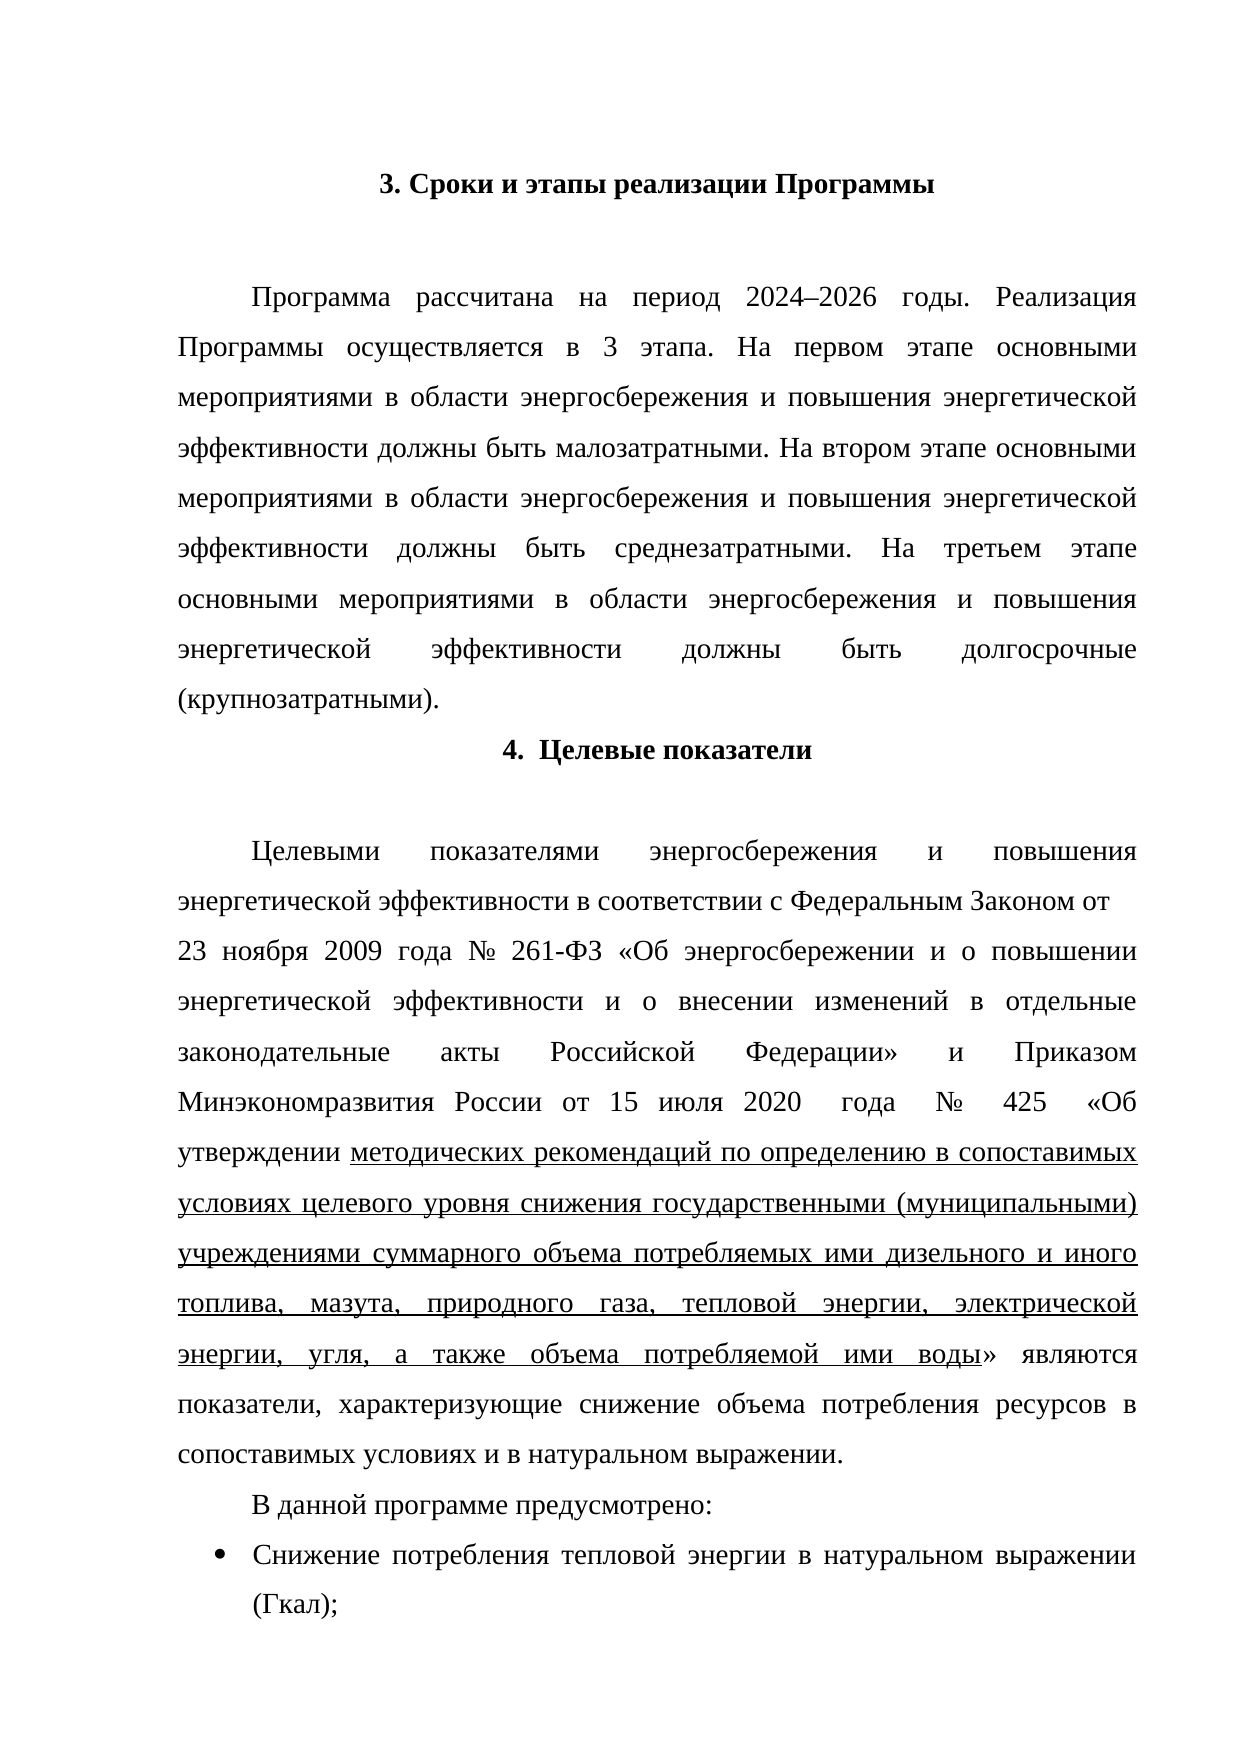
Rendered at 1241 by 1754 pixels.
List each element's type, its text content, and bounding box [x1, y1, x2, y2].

subtitle Сроки и этапы реализации Программы [379, 166, 1178, 200]
text 23 ноября 2009 года № 261-ФЗ «Об энергосбережении и о повышении энергетической эффективности и о внесении изменений в отдельные законодательные акты Российской Федерации» и Приказом Минэкономразвития России от 15 июля 2020 года № 425 «Об утверждении методических рекомендаций по определению в сопоставимых условиях целевого уровня снижения государственными (муниципальными) учреждениями суммарного объема потребляемых ими дизельного и иного топлива, мазута, природного газа, тепловой энергии, электрической энергии, угля, а также объема потребляемой ими воды» являются показатели, характеризующие снижение объема потребления ресурсов в сопоставимых условиях и в натуральном выражении. [177, 1265, 1138, 1314]
list Снижение потребления тепловой энергии в натуральном выражении (Гкал); [215, 1537, 1137, 1619]
subtitle Целевые показатели [502, 732, 1178, 766]
text В данной программе предусмотрено: [251, 1487, 1178, 1520]
text 23 ноября 2009 года № 261-ФЗ «Об энергосбережении и о повышении энергетической эффективности и о внесении изменений в отдельные законодательные акты Российской Федерации» и Приказом Минэкономразвития России от 15 июля 2020 года № 425 «Об утверждении методических рекомендаций по определению в сопоставимых условиях целевого уровня снижения государственными (муниципальными) учреждениями суммарного объема потребляемых ими дизельного и иного топлива, мазута, природного газа, тепловой энергии, электрической энергии, угля, а также объема потребляемой ими воды» являются показатели, характеризующие снижение объема потребления ресурсов в сопоставимых условиях и в натуральном выражении. [177, 933, 1138, 1214]
text Целевыми показателями энергосбережения и повышения энергетической эффективности в соответствии с Федеральным Законом от [177, 833, 1137, 916]
text 23 ноября 2009 года № 261-ФЗ «Об энергосбережении и о повышении энергетической эффективности и о внесении изменений в отдельные законодательные акты Российской Федерации» и Приказом Минэкономразвития России от 15 июля 2020 года № 425 «Об утверждении методических рекомендаций по определению в сопоставимых условиях целевого уровня снижения государственными (муниципальными) учреждениями суммарного объема потребляемых ими дизельного и иного топлива, мазута, природного газа, тепловой энергии, электрической энергии, угля, а также объема потребляемой ими воды» являются показатели, характеризующие снижение объема потребления ресурсов в сопоставимых условиях и в натуральном выражении. [177, 1215, 1138, 1264]
text 23 ноября 2009 года № 261-ФЗ «Об энергосбережении и о повышении энергетической эффективности и о внесении изменений в отдельные законодательные акты Российской Федерации» и Приказом Минэкономразвития России от 15 июля 2020 года № 425 «Об утверждении методических рекомендаций по определению в сопоставимых условиях целевого уровня снижения государственными (муниципальными) учреждениями суммарного объема потребляемых ими дизельного и иного топлива, мазута, природного газа, тепловой энергии, электрической энергии, угля, а также объема потребляемой ими воды» являются показатели, характеризующие снижение объема потребления ресурсов в сопоставимых условиях и в натуральном выражении. [177, 1315, 1138, 1470]
text Программа рассчитана на период 2024–2026 годы. Реализация Программы осуществляется в 3 этапа. На первом этапе основными мероприятиями в области энергосбережения и повышения энергетической эффективности должны быть малозатратными. На втором этапе основными мероприятиями в области энергосбережения и повышения энергетической эффективности должны быть среднезатратными. На третьем этапе основными мероприятиями в области энергосбережения и повышения энергетической эффективности должны быть долгосрочные (крупнозатратными). [177, 279, 1138, 715]
